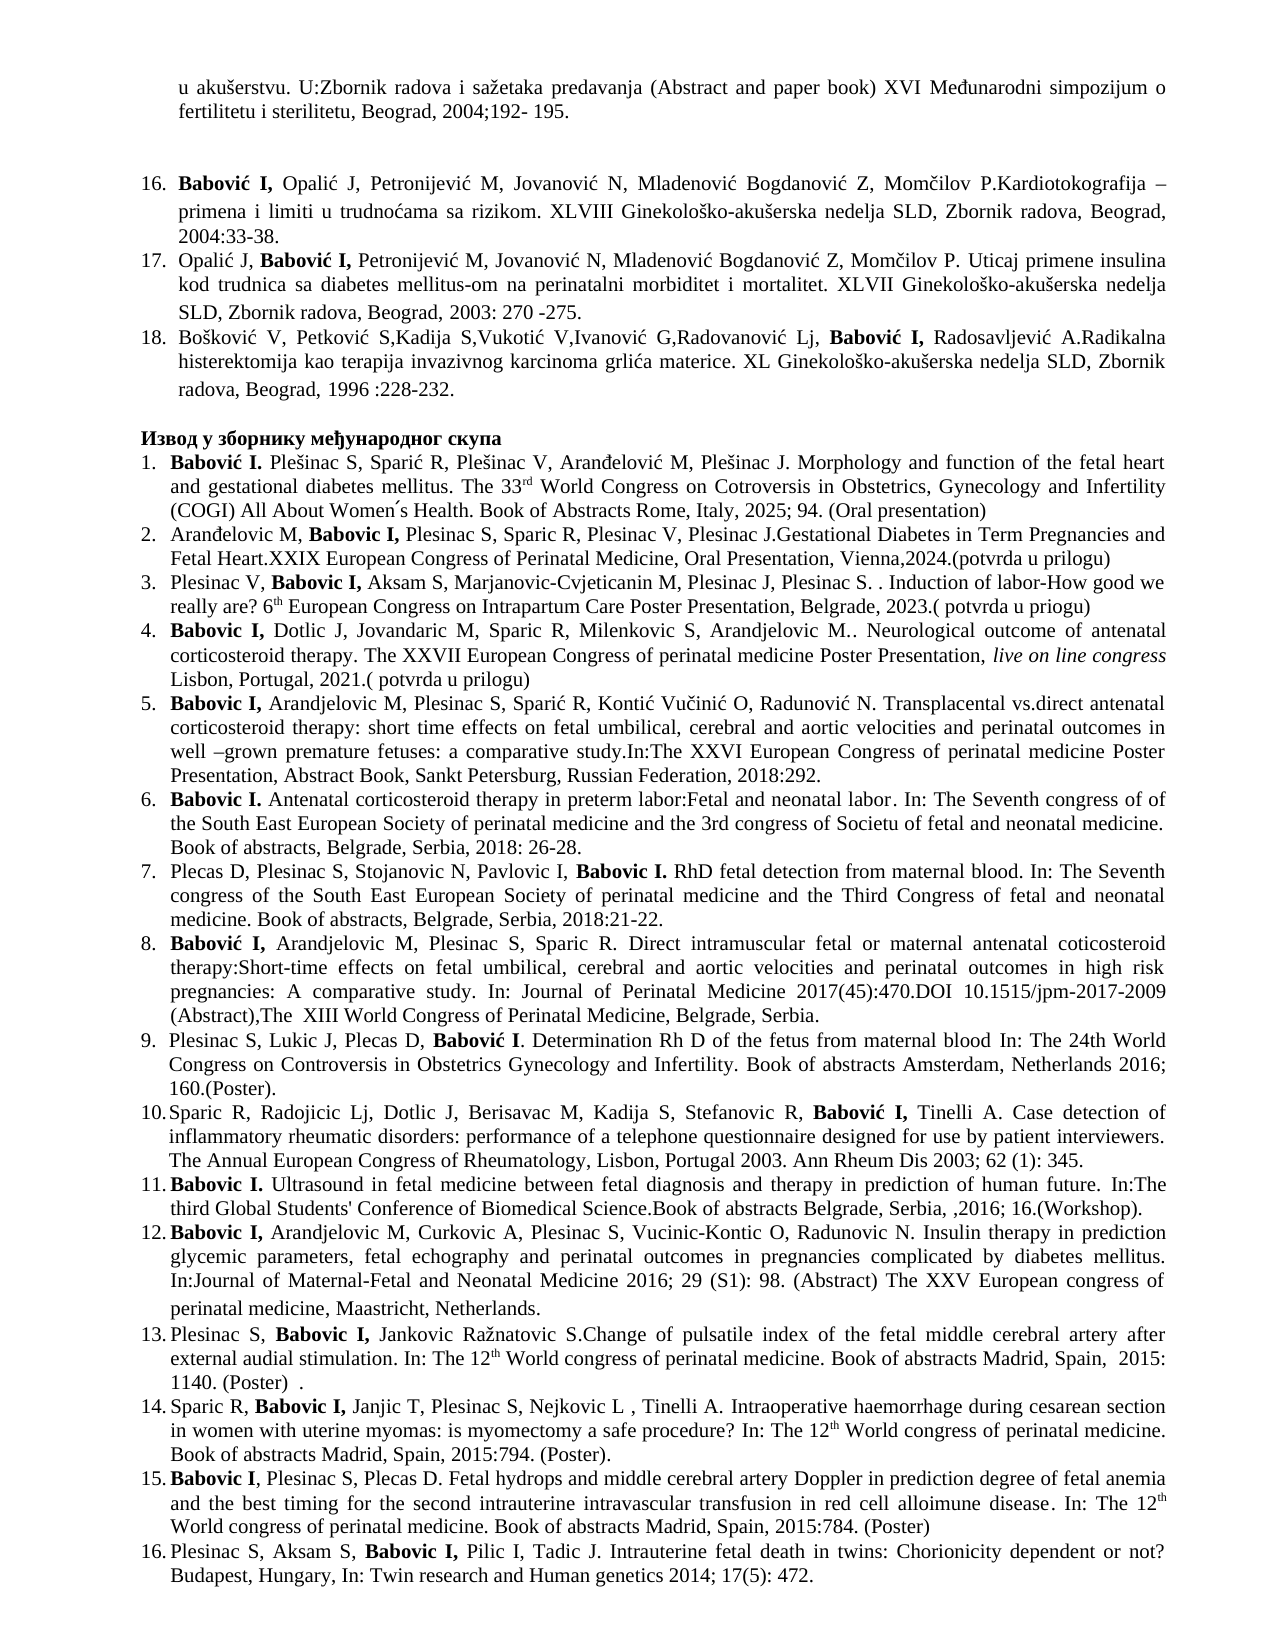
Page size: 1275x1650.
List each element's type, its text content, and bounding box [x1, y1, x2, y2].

list Plesinac S, Babovic I, Jankovic Ražnatovic S.Change of pulsatile index of the fetal middle cerebral artery after external audial stimulation. In: The 12th World congress of perinatal medicine. Book of abstracts Madrid, Spain, 2015: 1140. (Poster) . [141, 1322, 1167, 1394]
list Babovic I, Plesinac S, Plecas D. Fetal hydrops and middle cerebral artery Doppler in prediction degree of fetal anemia and the best timing for the second intrauterine intravascular transfusion in red cell alloimune disease. In: The 12th World congress of perinatal medicine. Book of abstracts Madrid, Spain, 2015:784. (Poster) [141, 1466, 1167, 1538]
list Plesinac S, Lukic J, Plecas D, Babović I. Determination Rh D of the fetus from maternal blood In: The 24th World Congress on Controversis in Obstetrics Gynecology and Infertility. Book of abstracts Amsterdam, Netherlands 2016; 160.(Poster). [141, 1027, 1167, 1100]
list Sparic R, Radojicic Lj, Dotlic J, Berisavac M, Kadija S, Stefanovic R, Babović I, Tinelli A. Case detection of inflammatory rheumatic disorders: performance of a telephone questionnaire designed for use by patient interviewers. The Annual European Congress of Rheumatology, Lisbon, Portugal 2003. Ann Rheum Dis 2003; 62 (1): 345. [141, 1100, 1167, 1172]
list Aranđelovic M, Babovic I, Plesinac S, Sparic R, Plesinac V, Plesinac J.Gestational Diabetes in Term Pregnancies and Fetal Heart.XXIX European Congress of Perinatal Medicine, Oral Presentation, Vienna,2024.(potvrda u prilogu) [141, 522, 1167, 570]
list Plesinac V, Babovic I, Aksam S, Marjanovic-Cvjeticanin M, Plesinac J, Plesinac S. . Induction of labor-How good we really are? 6th European Congress on Intrapartum Care Poster Presentation, Belgrade, 2023.( potvrda u priogu) [141, 570, 1167, 618]
list Babovic I, Arandjelovic M, Curkovic A, Plesinac S, Vucinic-Kontic O, Radunovic N. Insulin therapy in prediction glycemic parameters, fetal echography and perinatal outcomes in pregnancies complicated by diabetes mellitus. In:Journal of Maternal-Fetal and Neonatal Medicine 2016; 29 (S1): 98. (Abstract) The XXV European congress of perinatal medicine, Maastricht, Netherlands. [141, 1220, 1167, 1322]
list Babovic I. Antenatal corticosteroid therapy in preterm labor:Fetal and neonatal labor. In: The Seventh congress of of the South East European Society of perinatal medicine and the 3rd congress of Societu of fetal and neonatal medicine. Book of abstracts, Belgrade, Serbia, 2018: 26-28. [141, 787, 1167, 859]
list Babovic I. Ultrasound in fetal medicine between fetal diagnosis and therapy in prediction of human future. In:The third Global Students' Conference of Biomedical Science.Book of abstracts Belgrade, Serbia, ,2016; 16.(Workshop). [141, 1172, 1167, 1220]
list Sparic R, Babovic I, Janjic T, Plesinac S, Nejkovic L , Tinelli A. Intraoperative haemorrhage during cesarean section in women with uterine myomas: is myomectomy a safe procedure? In: The 12th World congress of perinatal medicine. Book of abstracts Madrid, Spain, 2015:794. (Poster). [141, 1394, 1167, 1466]
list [141, 75, 1167, 123]
list Babović I. Plešinac S, Sparić R, Plešinac V, Aranđelović M, Plešinac J. Morphology and function of the fetal heart and gestational diabetes mellitus. The 33rd World Congress on Cotroversis in Obstetrics, Gynecology and Infertility (COGI) All About Women՛s Health. Book of Abstracts Rome, Italy, 2025; 94. (Oral presentation) [141, 450, 1167, 522]
list Bošković V, Petković S,Kadija S,Vukotić V,Ivanović G,Radovanović Lj, Babović I, Radosavljević A.Radikalna histerektomija kao terapija invazivnog karcinoma grlića materice. XL Ginekološko-akušerska nedelja SLD, Zbornik radova, Beograd, 1996 :228-232. [141, 325, 1167, 402]
list Babovic I, Dotlic J, Jovandaric M, Sparic R, Milenkovic S, Arandjelovic M.. Neurological outcome of antenatal corticosteroid therapy. The XXVII European Congress of perinatal medicine Poster Presentation, live on line congress Lisbon, Portugal, 2021.( potvrda u prilogu) [141, 618, 1167, 691]
list Babović I, Arandjelovic M, Plesinac S, Sparic R. Direct intramuscular fetal or maternal antenatal coticosteroid therapy:Short-time effects on fetal umbilical, cerebral and aortic velocities and perinatal outcomes in high risk pregnancies: A comparative study. In: Journal of Perinatal Medicine 2017(45):470.DOI 10.1515/jpm-2017-2009 (Abstract),The XIII World Congress of Perinatal Medicine, Belgrade, Serbia. [141, 931, 1167, 1027]
list Babovic I, Arandjelovic M, Plesinac S, Sparić R, Kontić Vučinić O, Radunović N. Transplacental vs.direct antenatal corticosteroid therapy: short time effects on fetal umbilical, cerebral and aortic velocities and perinatal outcomes in well –grown premature fetuses: a comparative study.In:The XXVI European Congress of perinatal medicine Poster Presentation, Abstract Book, Sankt Petersburg, Russian Federation, 2018:292. [141, 691, 1167, 787]
list Plecas D, Plesinac S, Stojanovic N, Pavlovic I, Babovic I. RhD fetal detection from maternal blood. In: The Seventh congress of the South East European Society of perinatal medicine and the Third Congress of fetal and neonatal medicine. Book of abstracts, Belgrade, Serbia, 2018:21-22. [141, 859, 1167, 931]
list Plesinac S, Aksam S, Babovic I, Pilic I, Tadic J. Intrauterine fetal death in twins: Chorionicity dependent or not? Budapest, Hungary, In: Twin research and Human genetics 2014; 17(5): 472. [141, 1538, 1167, 1587]
list Opalić J, Babović I, Petronijević M, Jovanović N, Mladenović Bogdanović Z, Momčilov P. Uticaj primene insulina kod trudnica sa diabetes mellitus-om na perinatalni morbiditet i mortalitet. XLVII Ginekološko-akušerska nedelja SLD, Zbornik radova, Beograd, 2003: 270 -275. [141, 248, 1167, 325]
subtitle Извод у зборнику међународног скупа [141, 426, 1167, 450]
list Babović I, Opalić J, Petronijević M, Jovanović N, Mladenović Bogdanović Z, Momčilov P.Kardiotokografija – primena i limiti u trudnoćama sa rizikom. XLVIII Ginekološko-akušerska nedelja SLD, Zbornik radova, Beograd, 2004:33-38. [141, 171, 1167, 248]
